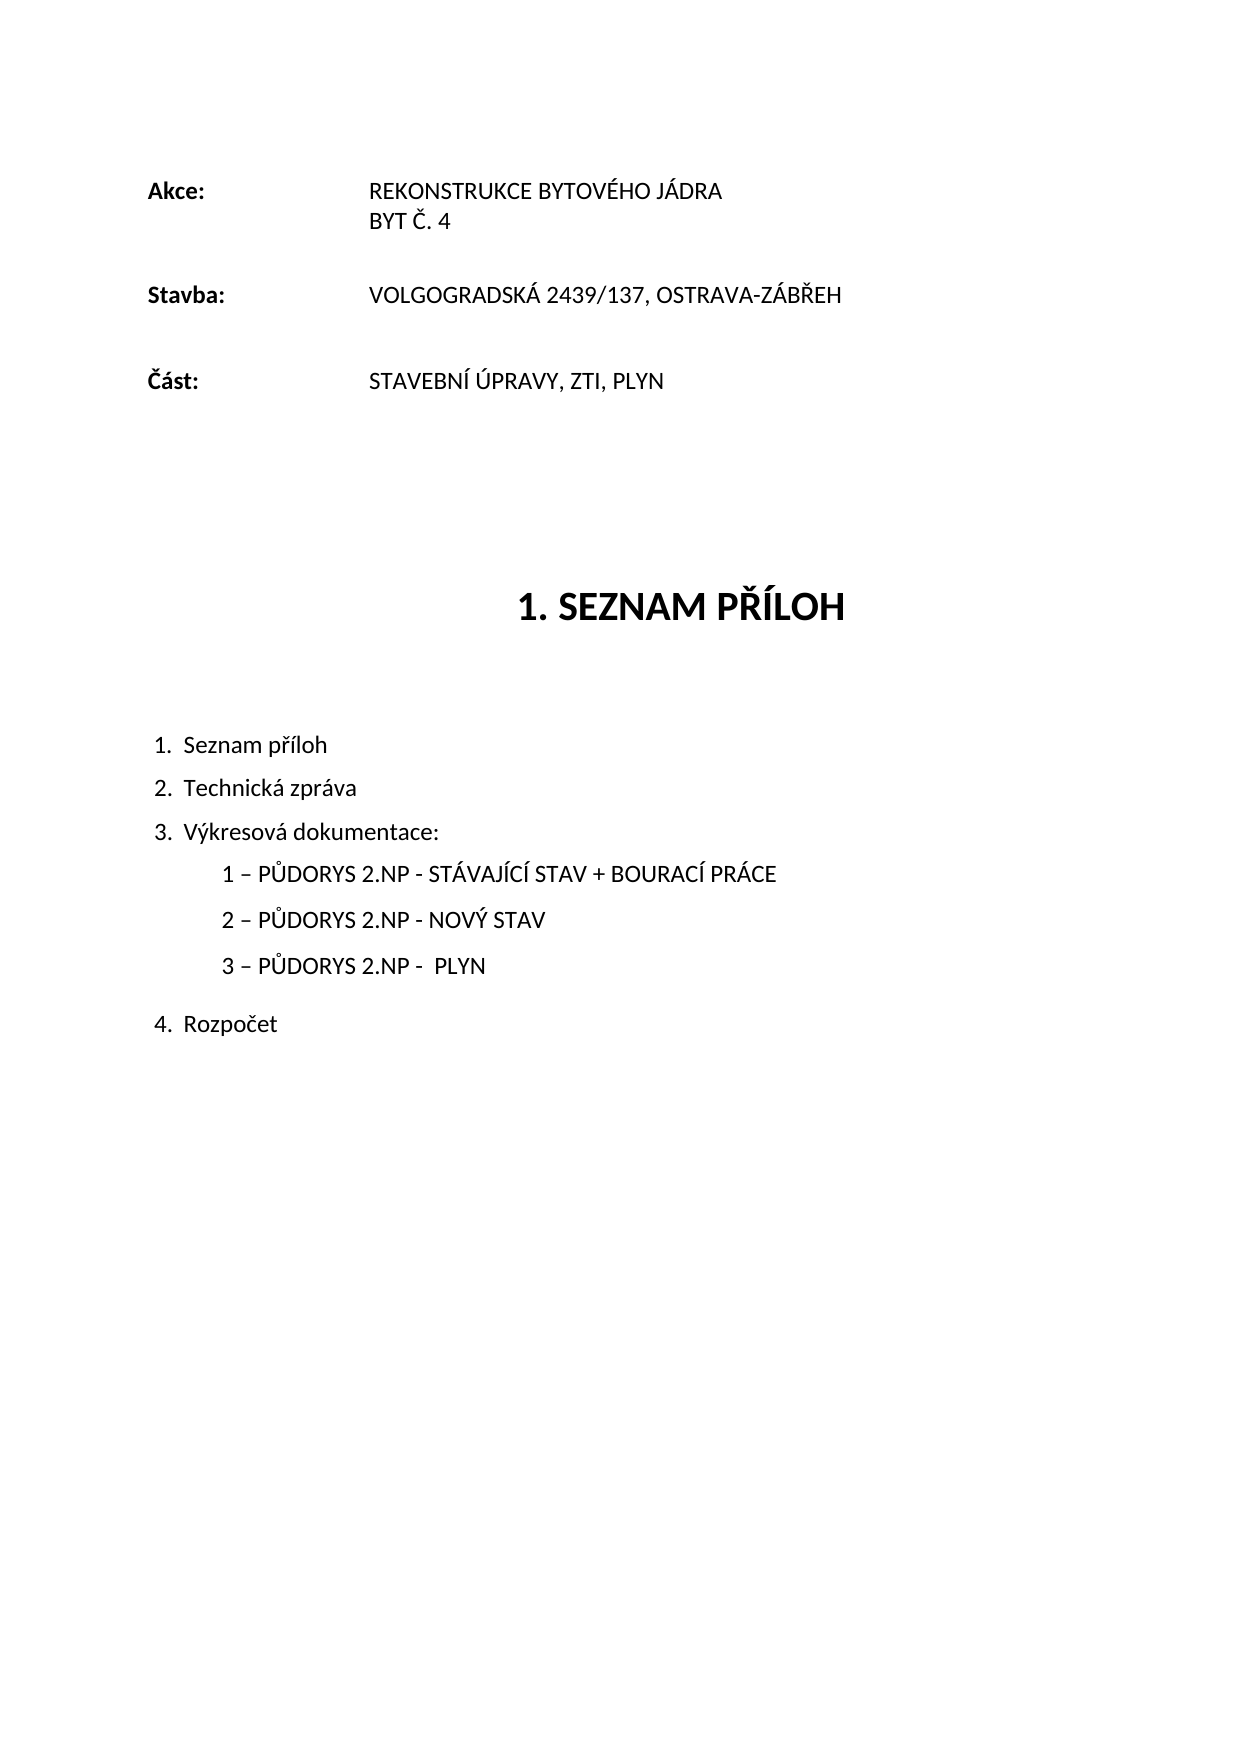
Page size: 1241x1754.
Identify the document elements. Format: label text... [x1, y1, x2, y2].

text 3 – PŮDORYS 2.NP - PLYN [148, 950, 1107, 981]
text 2 – PŮDORYS 2.NP - NOVÝ STAV [148, 904, 1107, 935]
text 1 – PŮDORYS 2.NP - STÁVAJÍCÍ STAV + BOURACÍ PRÁCE [148, 859, 1107, 889]
list Výkresová dokumentace: [154, 816, 1107, 846]
text 1. SEZNAM PŘÍLOH [441, 580, 1107, 631]
text Stavba: VOLGOGRADSKÁ 2439/137, OSTRAVA-ZÁBŘEH [148, 279, 1107, 309]
list Rozpočet [154, 1008, 1107, 1039]
text Akce: REKONSTRUKCE BYTOVÉHO JÁDRA [148, 175, 1107, 206]
text 1. Seznam příloh [148, 729, 1107, 760]
text BYT Č. 4 [148, 206, 1107, 236]
text Část: STAVEBNÍ ÚPRAVY, ZTI, PLYN [148, 365, 1107, 396]
list Technická zpráva [154, 773, 1107, 803]
